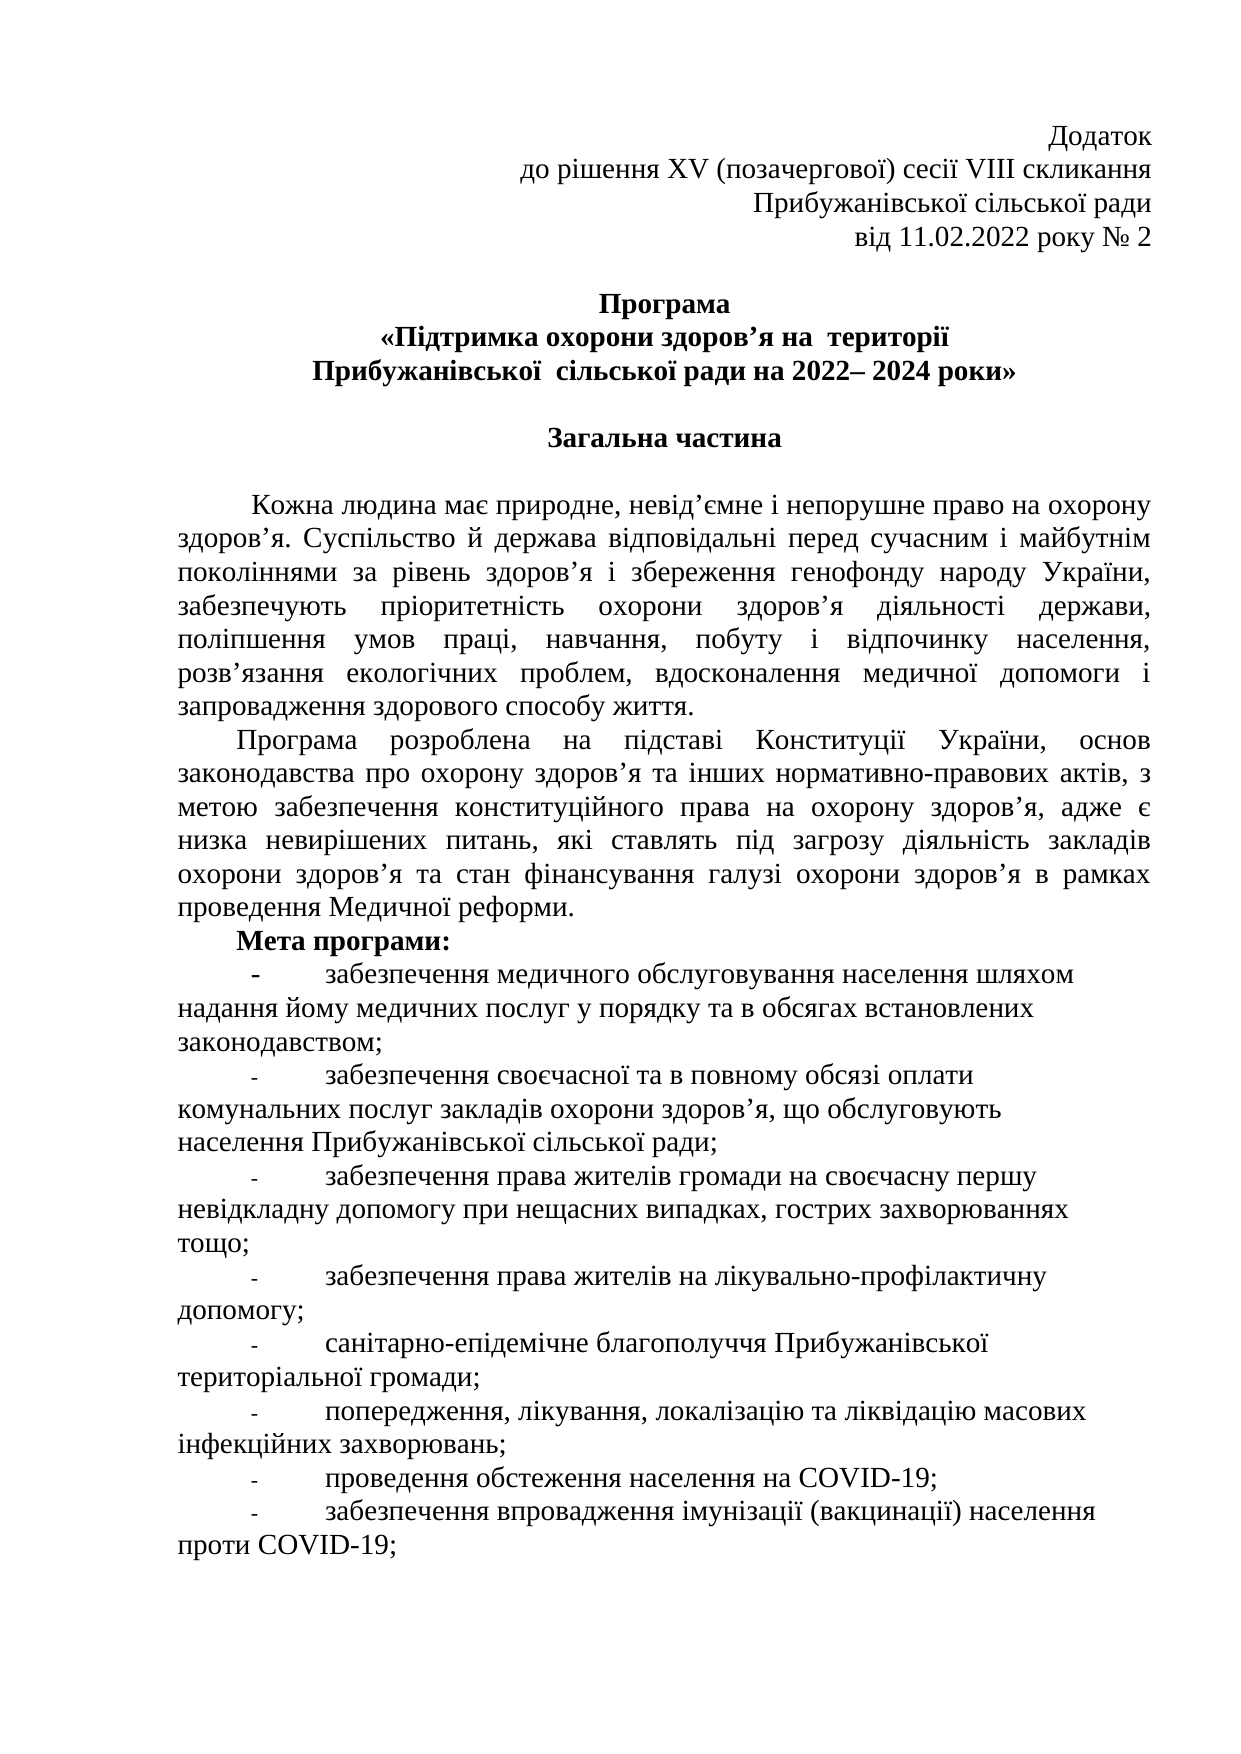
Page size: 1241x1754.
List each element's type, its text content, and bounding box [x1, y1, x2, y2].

list забезпечення права жителів на лікувально-профілактичну допомогу; [177, 1258, 1128, 1326]
text «Підтримка охорони здоров’я на території [177, 319, 1152, 353]
list забезпечення впровадження імунізації (вакцинації) населення проти COVID-19; [177, 1493, 1128, 1560]
text від 11.02.2022 року № 2 [177, 219, 1152, 252]
text Прибужанівської сільської ради [177, 185, 1152, 219]
text до рішення ХV (позачергової) сесії VІІІ скликання [177, 152, 1152, 185]
text Програма [177, 286, 1152, 319]
list забезпечення своєчасної та в повному обсязі оплати комунальних послуг закладів охорони здоров’я, що обслуговують населення Прибужанівської сільської ради; [177, 1057, 1128, 1158]
text Додаток [177, 118, 1152, 152]
text Загальна частина [177, 420, 1152, 453]
text Кожна людина має природне, невід’ємне і непорушне право на охорону здоров’я. Суспільство й держава відповідальні перед сучасним і майбутнім поколіннями за рівень здоров’я і збереження генофонду народу України, забезпечують пріоритетність охорони здоров’я діяльності держави, поліпшення умов праці, навчання, побуту і відпочинку населення, розв’язання екологічних проблем, вдосконалення медичної допомоги і запровадження здорового способу життя. [177, 487, 1152, 722]
list попередження, лікування, локалізацію та ліквідацію масових інфекційних захворювань; [177, 1393, 1128, 1460]
text Мета програми: [177, 923, 1152, 957]
list забезпечення медичного обслуговування населення шляхом надання йому медичних послуг у порядку та в обсягах встановлених законодавством; [177, 957, 1152, 1057]
list проведення обстеження населення на COVID-19; [177, 1460, 1128, 1493]
list санітарно-епідемічне благополуччя Прибужанівської територіальної громади; [177, 1326, 1128, 1393]
list забезпечення права жителів громади на своєчасну першу невідкладну допомогу при нещасних випадках, гострих захворюваннях тощо; [177, 1158, 1128, 1258]
text Програма розроблена на підставі Конституції України, основ законодавства про охорону здоров’я та інших нормативно-правових актів, з метою забезпечення конституційного права на охорону здоров’я, адже є низка невирішених питань, які ставлять під загрозу діяльність закладів охорони здоров’я та стан фінансування галузі охорони здоров’я в рамках проведення Медичної реформи. [177, 722, 1152, 923]
text Прибужанівської сільської ради на 2022– 2024 роки» [177, 353, 1152, 386]
